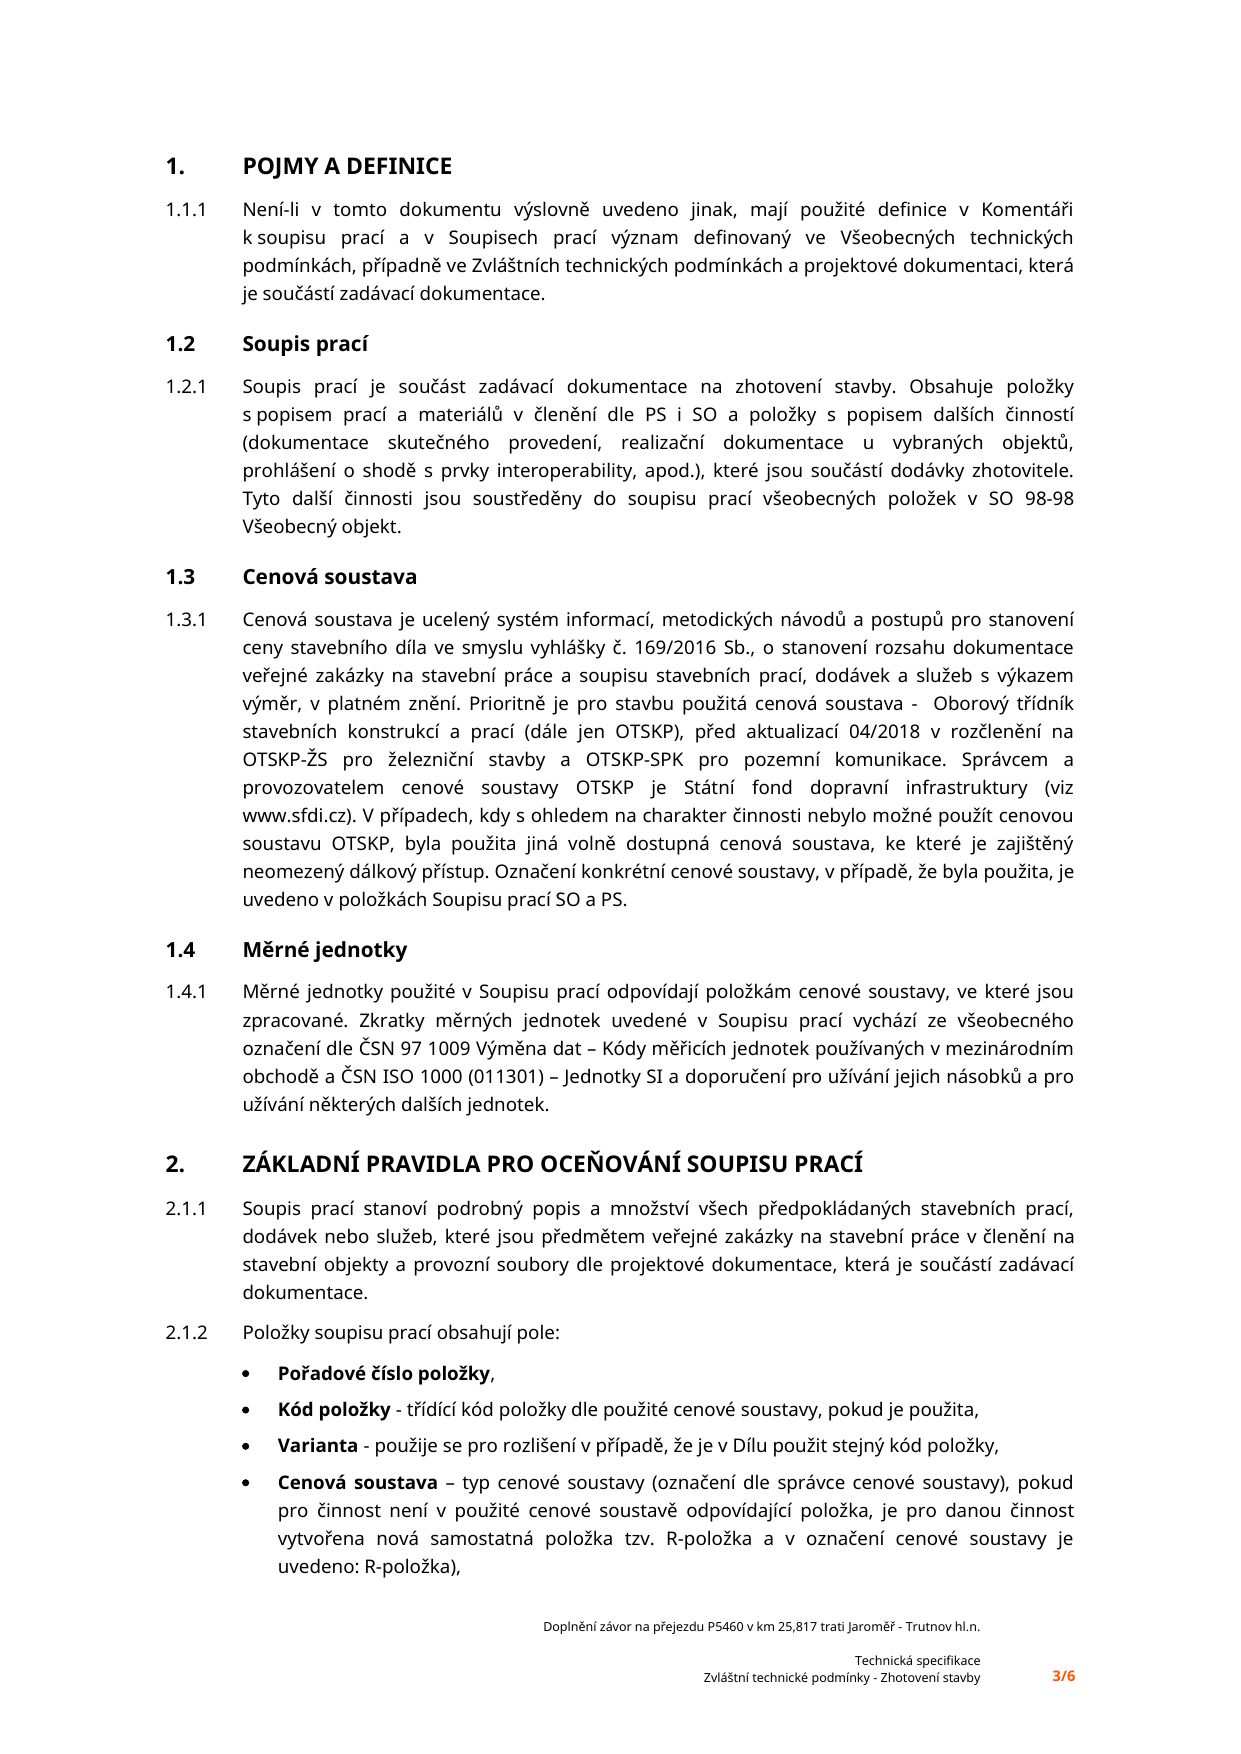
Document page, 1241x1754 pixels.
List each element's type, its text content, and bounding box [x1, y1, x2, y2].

text Soupis prací [165, 329, 1075, 358]
text Cenová soustava – typ cenové soustavy (označení dle správce cenové soustavy), pokud pro činnost není v použité cenové soustavě odpovídající položka, je pro danou činnost vytvořena nová samostatná položka tzv. R-položka a v označení cenové soustavy je uvedeno: R-položka), [242, 1469, 1075, 1579]
text Varianta - použije se pro rozlišení v případě, že je v Dílu použit stejný kód položky, [242, 1433, 1075, 1458]
text Měrné jednotky použité v Soupisu prací odpovídají položkám cenové soustavy, ve které jsou zpracované. Zkratky měrných jednotek uvedené v Soupisu prací vychází ze všeobecného označení dle ČSN 97 1009 Výměna dat – Kódy měřicích jednotek používaných v mezinárodním obchodě a ČSN ISO 1000 (011301) – Jednotky SI a doporučení pro užívání jejich násobků a pro užívání některých dalších jednotek. [165, 979, 1075, 1116]
text Kód položky - třídící kód položky dle použité cenové soustavy, pokud je použita, [242, 1396, 1075, 1422]
text Cenová soustava je ucelený systém informací, metodických návodů a postupů pro stanovení ceny stavebního díla ve smyslu vyhlášky č. 169/2016 Sb., o stanovení rozsahu dokumentace veřejné zakázky na stavební práce a soupisu stavebních prací, dodávek a služeb s výkazem výměr, v platném znění. Prioritně je pro stavbu použitá cenová soustava - Oborový třídník stavebních konstrukcí a prací (dále jen OTSKP), před aktualizací 04/2018 v rozčlenění na OTSKP-ŽS pro železniční stavby a OTSKP-SPK pro pozemní komunikace. Správcem a provozovatelem cenové soustavy OTSKP je Státní fond dopravní infrastruktury (viz www.sfdi.cz). V případech, kdy s ohledem na charakter činnosti nebylo možné použít cenovou soustavu OTSKP, byla použita jiná volně dostupná cenová soustava, ke které je zajištěný neomezený dálkový přístup. Označení konkrétní cenové soustavy, v případě, že byla použita, je uvedeno v položkách Soupisu prací SO a PS. [165, 606, 1075, 912]
text ZÁKLADNÍ PRAVIDLA PRO OCEŇOVÁNÍ SOUPISU PRACÍ [165, 1148, 1075, 1179]
text Soupis prací je součást zadávací dokumentace na zhotovení stavby. Obsahuje položky s popisem prací a materiálů v členění dle PS i SO a položky s popisem dalších činností (dokumentace skutečného provedení, realizační dokumentace u vybraných objektů, prohlášení o shodě s prvky interoperability, apod.), které jsou součástí dodávky zhotovitele. Tyto další činnosti jsou soustředěny do soupisu prací všeobecných položek v SO 98-98 Všeobecný objekt. [165, 373, 1075, 539]
text POJMY A DEFINICE [165, 150, 1075, 181]
text Položky soupisu prací obsahují pole: [165, 1319, 1075, 1345]
text Pořadové číslo položky, [242, 1360, 1075, 1386]
text Soupis prací stanoví podrobný popis a množství všech předpokládaných stavebních prací, dodávek nebo služeb, které jsou předmětem veřejné zakázky na stavební práce v členění na stavební objekty a provozní soubory dle projektové dokumentace, která je součástí zadávací dokumentace. [165, 1195, 1075, 1304]
text Cenová soustava [165, 562, 1075, 591]
text Měrné jednotky [165, 935, 1075, 963]
text Není-li v tomto dokumentu výslovně uvedeno jinak, mají použité definice v Komentáři k soupisu prací a v Soupisech prací význam definovaný ve Všeobecných technických podmínkách, případně ve Zvláštních technických podmínkách a projektové dokumentaci, která je součástí zadávací dokumentace. [165, 197, 1075, 306]
